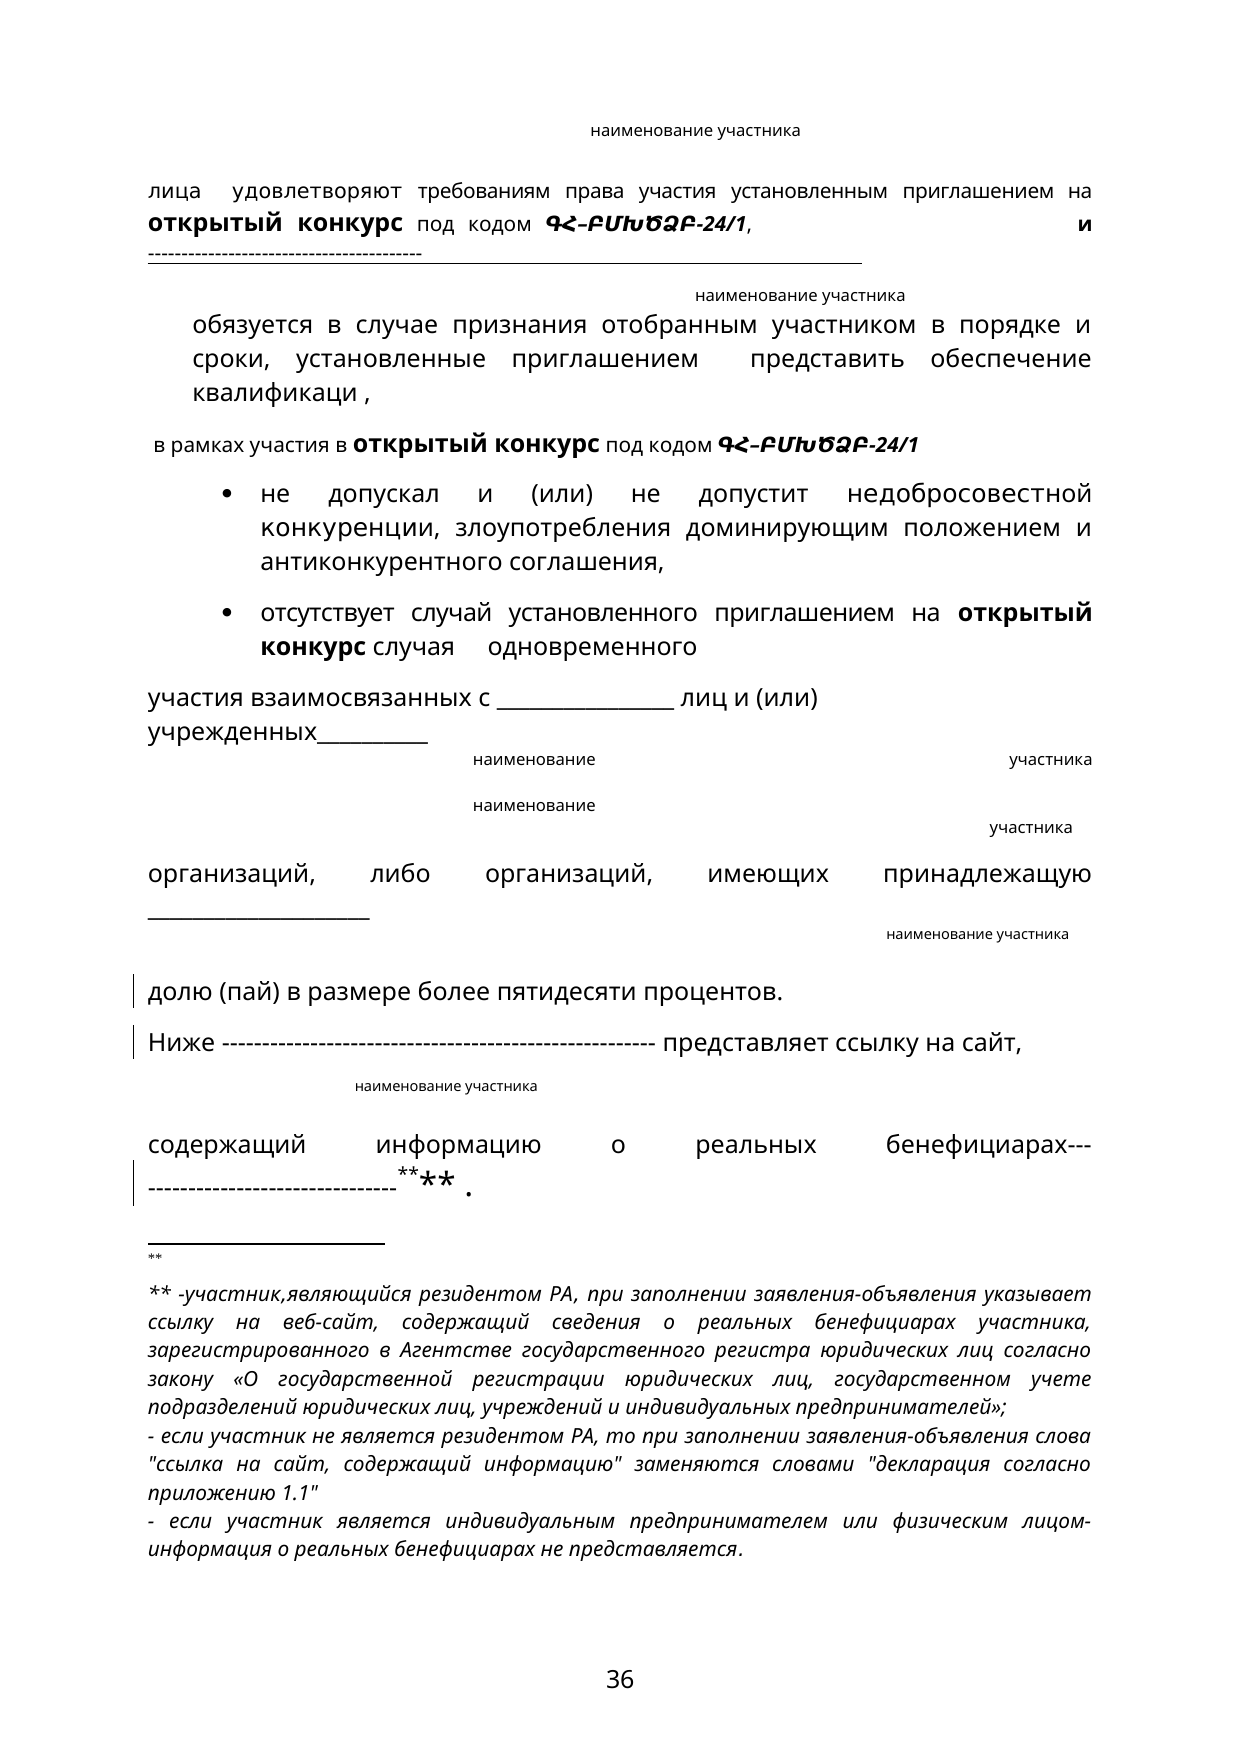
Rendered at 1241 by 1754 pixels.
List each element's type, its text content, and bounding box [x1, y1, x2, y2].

text наименование участника [443, 118, 1092, 141]
text содержащий информацию о реальных бенефициарах--- -------------------------------** . [148, 1126, 1092, 1206]
text наименование участника наименование [473, 748, 1092, 816]
text участника [989, 816, 1092, 838]
text организаций, либо организаций, имеющих принадлежащую ____________________ [148, 855, 1092, 923]
text наименование участника [148, 284, 1092, 306]
text в рамках участия в открытый конкурс под кодом ԳՀ–ԲՄԽԾՁԲ-24/1 [148, 425, 1092, 459]
list отсутствует случай установленного приглашением на открытый конкурс случая одновременного [223, 595, 1092, 663]
text лица удовлетворяют требованиям права участия установленным приглашением на открытый конкурс под кодом ԳՀ–ԲՄԽԾՁԲ-24/1, и ----------------------------------------- [148, 176, 1092, 267]
text участия взаимосвязанных с ________________ лиц и (или) учрежденных__________ [148, 679, 1092, 748]
text обязуется в случае признания отобранным участником в порядке и сроки, установленные приглашением представить обеспечение квалификаци , [192, 306, 1092, 408]
text наименование участника [886, 923, 1092, 957]
text наименование участника [354, 1076, 1092, 1109]
text Ниже ------------------------------------------------------ представляет ссылку на сайт, [148, 1025, 1092, 1059]
list не допускал и (или) не допустит недобросовестной конкуренции, злоупотребления доминирующим положением и антиконкурентного соглашения, [223, 476, 1092, 578]
text долю (пай) в размере более пятидесяти процентов. [148, 974, 1092, 1008]
